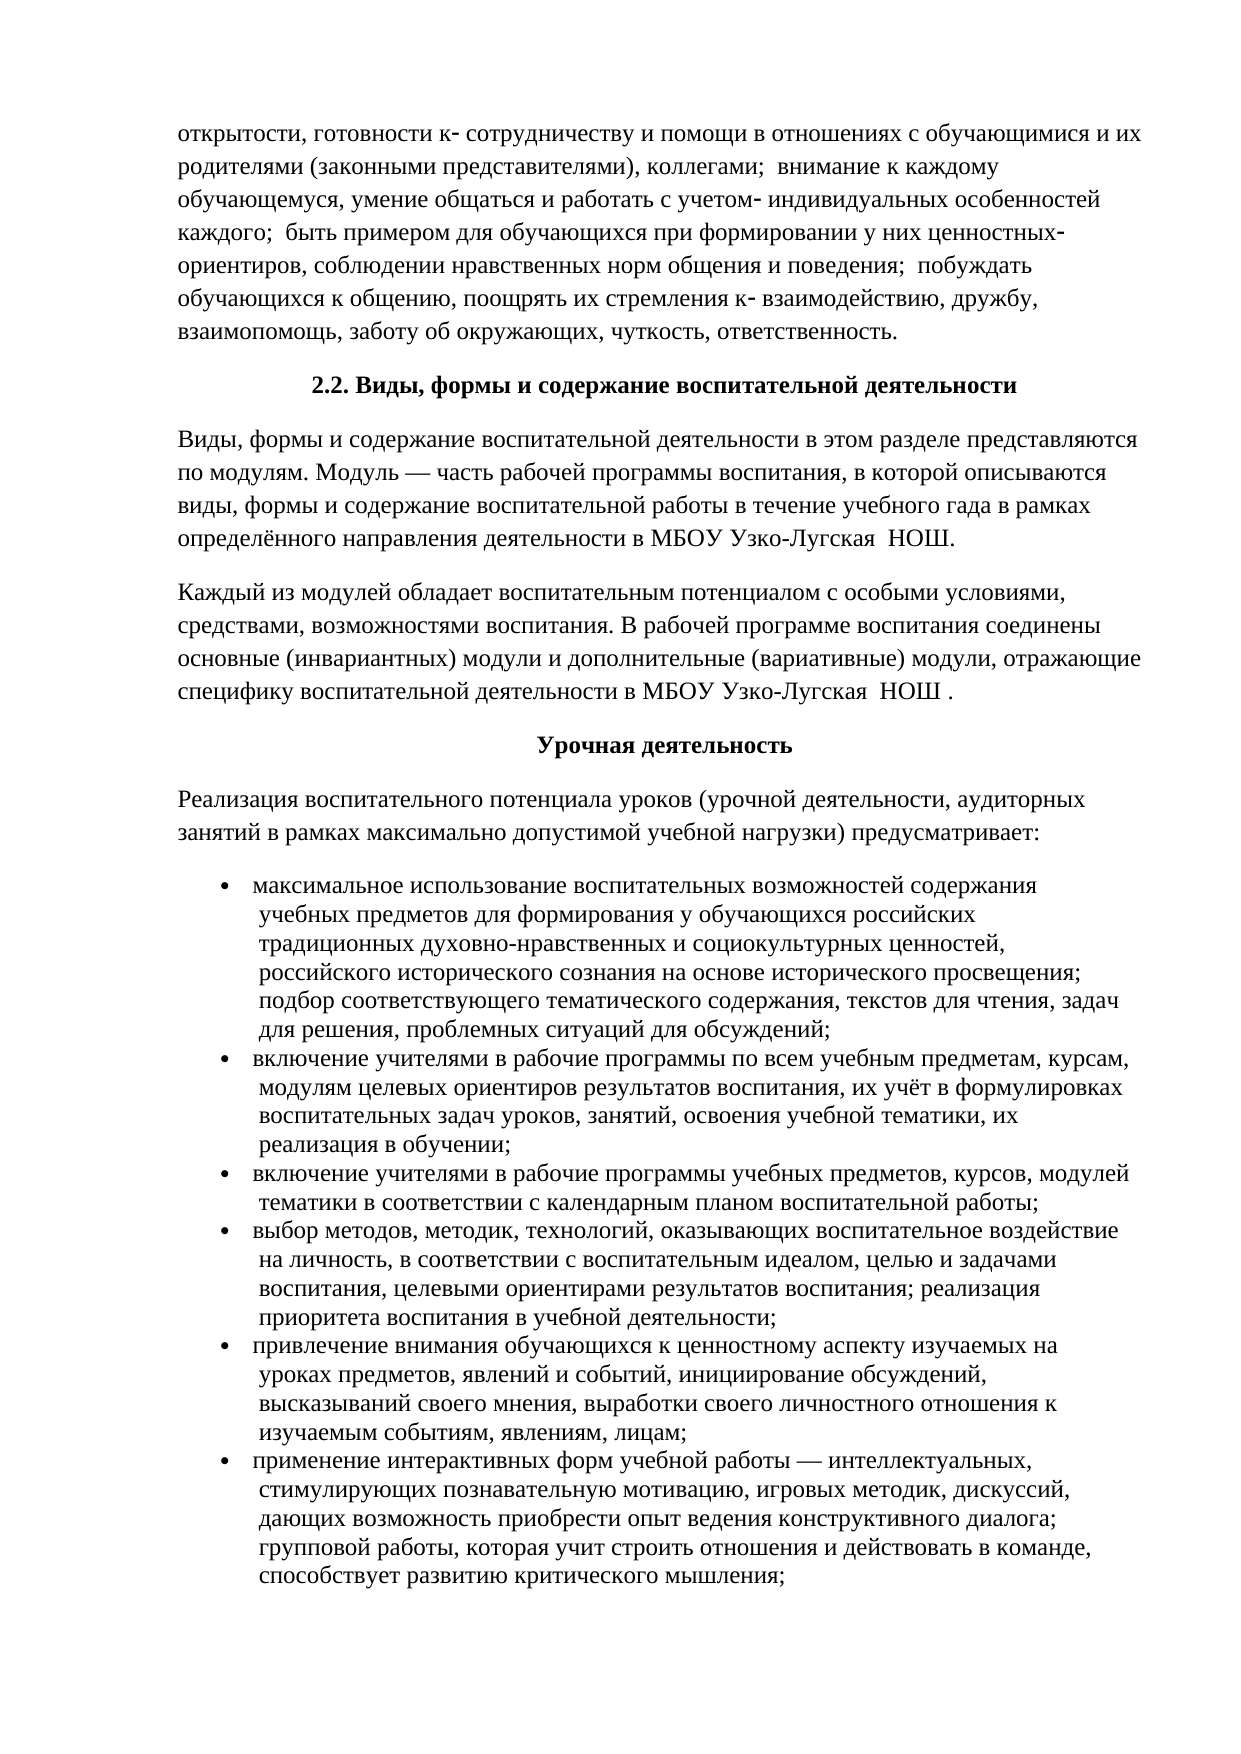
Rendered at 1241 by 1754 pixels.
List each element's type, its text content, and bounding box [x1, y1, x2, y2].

text Урочная деятельность [177, 730, 1152, 758]
list применение интерактивных форм учебной работы — интеллектуальных, стимулирующих познавательную мотивацию, игровых методик, дискуссий, дающих возможность приобрести опыт ведения конструктивного диалога; групповой работы, которая учит строить отношения и действовать в команде, способствует развитию критического мышления; [221, 1446, 1133, 1589]
text Реализация воспитательного потенциала уроков (урочной деятельности, аудиторных занятий в рамках максимально допустимой учебной нагрузки) предусматривает: [177, 784, 1152, 845]
text Каждый из модулей обладает воспитательным потенциалом с особыми условиями, средствами, возможностями воспитания. В рабочей программе воспитания соединены основные (инвариантных) модули и дополнительные (вариативные) модули, отражающие специфику воспитательной деятельности в МБОУ Узко-Лугская НОШ . [177, 577, 1152, 705]
list выбор методов, методик, технологий, оказывающих воспитательное воздействие на личность, в соответствии с воспитательным идеалом, целью и задачами воспитания, целевыми ориентирами результатов воспитания; реализация приоритета воспитания в учебной деятельности; [221, 1216, 1133, 1331]
list максимальное использование воспитательных возможностей содержания учебных предметов для формирования у обучающихся российских традиционных духовно-нравственных и социокультурных ценностей, российского исторического сознания на основе исторического просвещения; подбор соответствующего тематического содержания, текстов для чтения, задач для решения, проблемных ситуаций для обсуждений; [221, 871, 1133, 1043]
list включение учителями в рабочие программы учебных предметов, курсов, модулей тематики в соответствии с календарным планом воспитательной работы; [221, 1158, 1133, 1216]
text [177, 118, 1152, 345]
list привлечение внимания обучающихся к ценностному аспекту изучаемых на уроках предметов, явлений и событий, инициирование обсуждений, высказываний своего мнения, выработки своего личностного отношения к изучаемым событиям, явлениям, лицам; [221, 1331, 1133, 1446]
list включение учителями в рабочие программы по всем учебным предметам, курсам, модулям целевых ориентиров результатов воспитания, их учёт в формулировках воспитательных задач уроков, занятий, освоения учебной тематики, их реализация в обучении; [221, 1043, 1133, 1158]
text Виды, формы и содержание воспитательной деятельности в этом разделе представляются по модулям. Модуль — часть рабочей программы воспитания, в которой описываются виды, формы и содержание воспитательной работы в течение учебного гада в рамках определённого направления деятельности в МБОУ Узко-Лугская НОШ. [177, 424, 1152, 552]
text 2.2. Виды, формы и содержание воспитательной деятельности [177, 370, 1152, 399]
